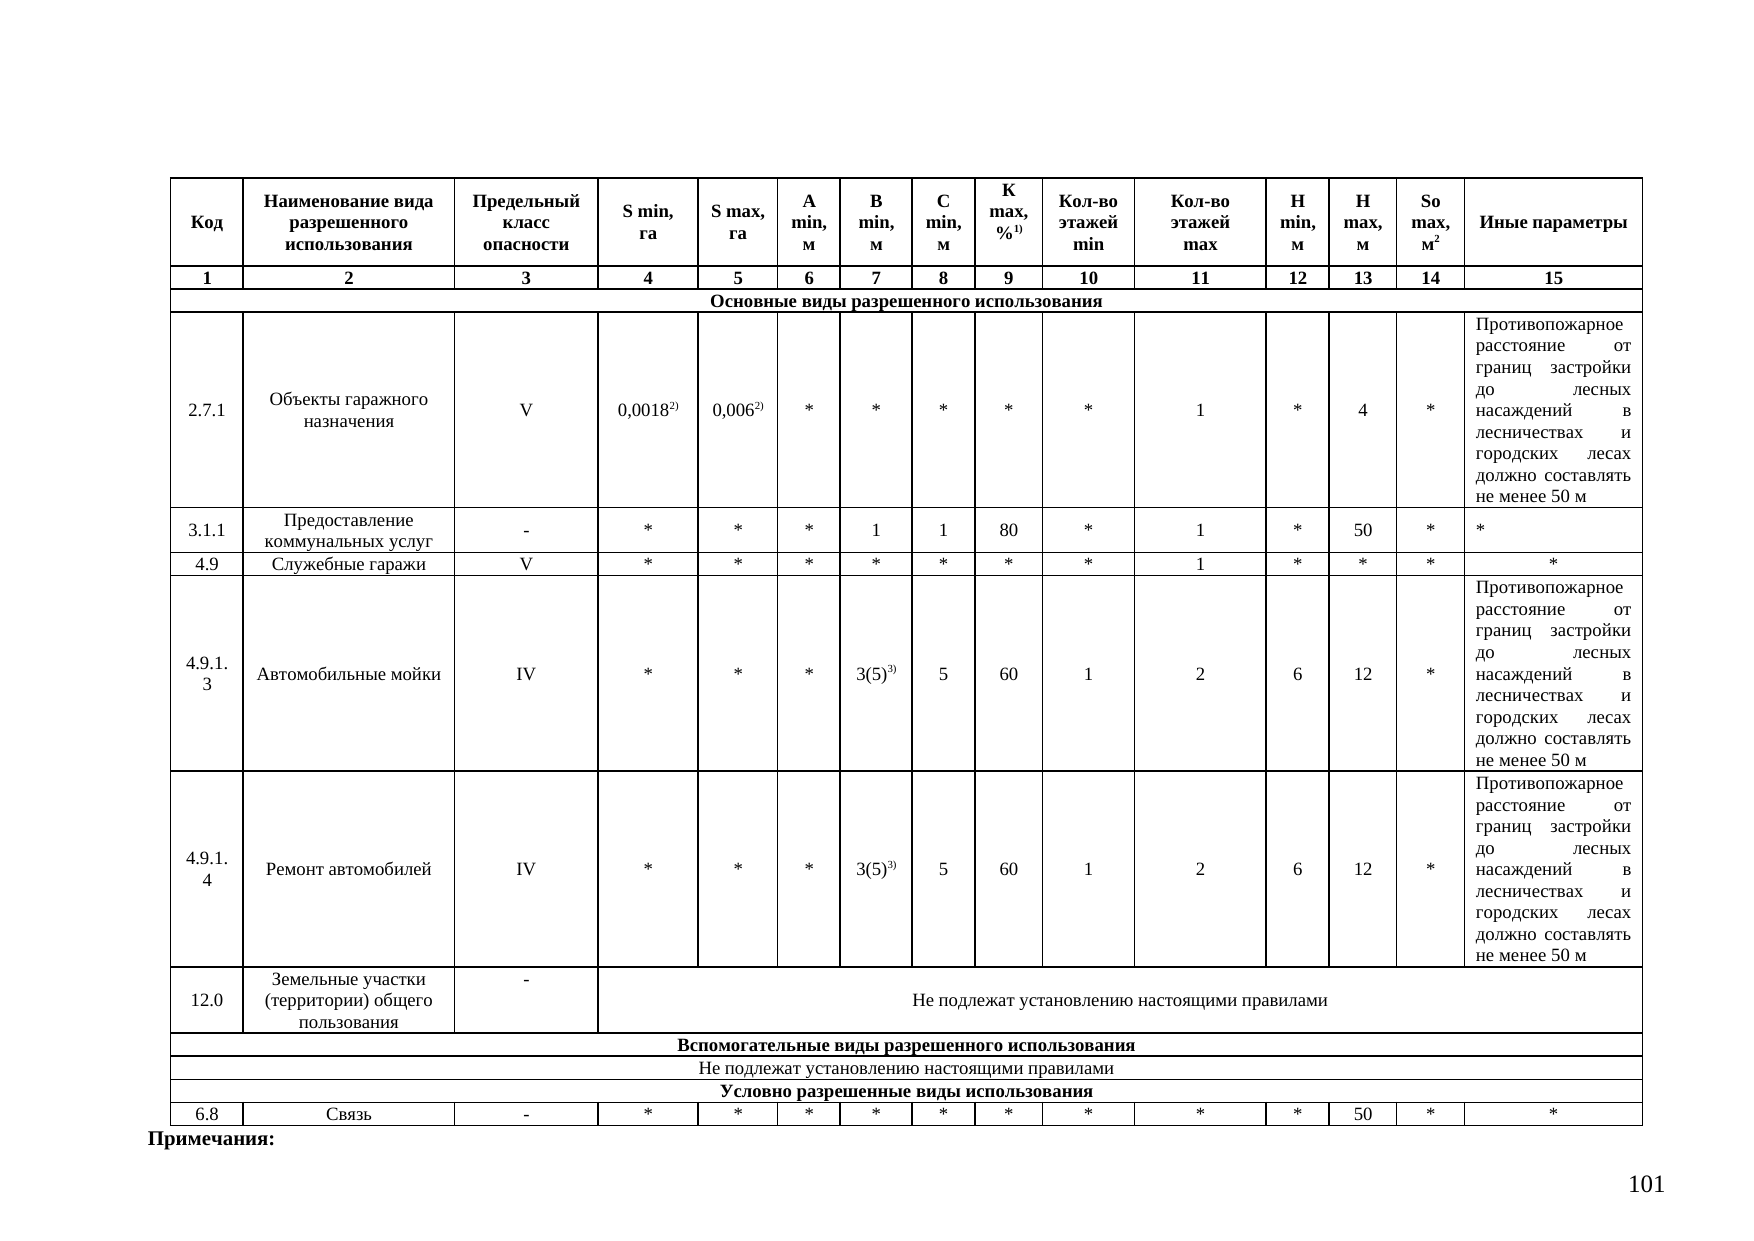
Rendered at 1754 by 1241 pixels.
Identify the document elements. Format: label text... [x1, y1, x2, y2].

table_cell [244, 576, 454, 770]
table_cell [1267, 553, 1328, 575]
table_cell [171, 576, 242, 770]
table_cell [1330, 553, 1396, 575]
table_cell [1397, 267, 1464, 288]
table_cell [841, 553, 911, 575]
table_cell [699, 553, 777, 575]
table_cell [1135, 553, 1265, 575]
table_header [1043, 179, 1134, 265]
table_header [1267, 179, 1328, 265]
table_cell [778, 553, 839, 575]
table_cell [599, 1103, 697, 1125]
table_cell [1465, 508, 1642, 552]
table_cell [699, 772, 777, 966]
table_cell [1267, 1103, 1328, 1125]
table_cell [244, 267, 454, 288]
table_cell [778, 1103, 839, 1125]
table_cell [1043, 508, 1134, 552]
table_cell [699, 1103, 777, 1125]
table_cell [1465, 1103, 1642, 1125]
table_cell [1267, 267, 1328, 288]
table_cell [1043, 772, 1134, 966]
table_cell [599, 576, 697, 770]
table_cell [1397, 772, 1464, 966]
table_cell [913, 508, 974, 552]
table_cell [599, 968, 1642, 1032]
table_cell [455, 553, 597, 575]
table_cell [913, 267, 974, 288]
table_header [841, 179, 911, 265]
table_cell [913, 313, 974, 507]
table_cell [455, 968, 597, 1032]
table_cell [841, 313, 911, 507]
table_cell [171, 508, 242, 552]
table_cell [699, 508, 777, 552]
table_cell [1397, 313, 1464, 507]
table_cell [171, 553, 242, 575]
text Примечания: [148, 1126, 1665, 1150]
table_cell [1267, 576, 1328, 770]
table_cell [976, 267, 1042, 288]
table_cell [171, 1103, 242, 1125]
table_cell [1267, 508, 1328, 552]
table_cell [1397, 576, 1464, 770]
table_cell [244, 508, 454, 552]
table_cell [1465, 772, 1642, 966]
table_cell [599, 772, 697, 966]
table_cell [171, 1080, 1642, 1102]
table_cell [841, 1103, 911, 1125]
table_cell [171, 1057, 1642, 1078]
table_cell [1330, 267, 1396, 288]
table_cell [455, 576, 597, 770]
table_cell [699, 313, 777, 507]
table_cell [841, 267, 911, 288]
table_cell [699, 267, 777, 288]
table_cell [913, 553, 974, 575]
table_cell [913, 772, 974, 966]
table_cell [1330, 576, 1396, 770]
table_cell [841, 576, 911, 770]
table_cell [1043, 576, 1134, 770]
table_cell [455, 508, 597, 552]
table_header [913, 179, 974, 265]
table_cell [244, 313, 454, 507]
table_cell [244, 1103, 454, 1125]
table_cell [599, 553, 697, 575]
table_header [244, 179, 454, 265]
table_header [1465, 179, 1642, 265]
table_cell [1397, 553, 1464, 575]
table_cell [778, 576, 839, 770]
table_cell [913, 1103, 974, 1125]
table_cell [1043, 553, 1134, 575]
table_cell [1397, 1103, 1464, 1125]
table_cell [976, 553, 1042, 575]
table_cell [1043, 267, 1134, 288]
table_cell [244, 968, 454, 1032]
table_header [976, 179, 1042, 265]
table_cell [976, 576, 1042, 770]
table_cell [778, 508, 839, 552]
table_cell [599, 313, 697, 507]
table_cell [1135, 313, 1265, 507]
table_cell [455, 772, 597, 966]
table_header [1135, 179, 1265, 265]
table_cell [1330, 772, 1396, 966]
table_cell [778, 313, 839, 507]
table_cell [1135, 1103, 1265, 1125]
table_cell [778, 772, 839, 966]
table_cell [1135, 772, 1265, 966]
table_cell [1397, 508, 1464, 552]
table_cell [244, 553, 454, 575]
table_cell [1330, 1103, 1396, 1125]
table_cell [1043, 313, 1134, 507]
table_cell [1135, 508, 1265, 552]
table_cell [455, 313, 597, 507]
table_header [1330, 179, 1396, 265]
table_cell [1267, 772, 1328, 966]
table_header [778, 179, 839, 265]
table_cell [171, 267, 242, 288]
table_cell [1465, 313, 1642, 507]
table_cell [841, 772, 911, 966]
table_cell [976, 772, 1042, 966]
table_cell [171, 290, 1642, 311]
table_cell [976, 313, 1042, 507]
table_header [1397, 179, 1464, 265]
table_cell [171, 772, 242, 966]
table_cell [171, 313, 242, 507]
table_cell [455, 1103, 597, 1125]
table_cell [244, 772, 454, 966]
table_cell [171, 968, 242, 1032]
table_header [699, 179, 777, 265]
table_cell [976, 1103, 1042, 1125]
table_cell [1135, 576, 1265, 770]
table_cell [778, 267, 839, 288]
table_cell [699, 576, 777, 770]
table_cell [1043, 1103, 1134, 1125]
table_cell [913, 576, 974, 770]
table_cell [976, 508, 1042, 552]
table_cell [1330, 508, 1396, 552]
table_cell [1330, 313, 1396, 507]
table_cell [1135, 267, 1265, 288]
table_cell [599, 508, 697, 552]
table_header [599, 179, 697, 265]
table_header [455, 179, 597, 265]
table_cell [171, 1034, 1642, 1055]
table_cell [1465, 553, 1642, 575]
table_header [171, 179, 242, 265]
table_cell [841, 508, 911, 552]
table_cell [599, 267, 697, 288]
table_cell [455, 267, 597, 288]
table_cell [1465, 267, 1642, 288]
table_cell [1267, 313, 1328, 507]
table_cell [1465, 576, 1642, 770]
